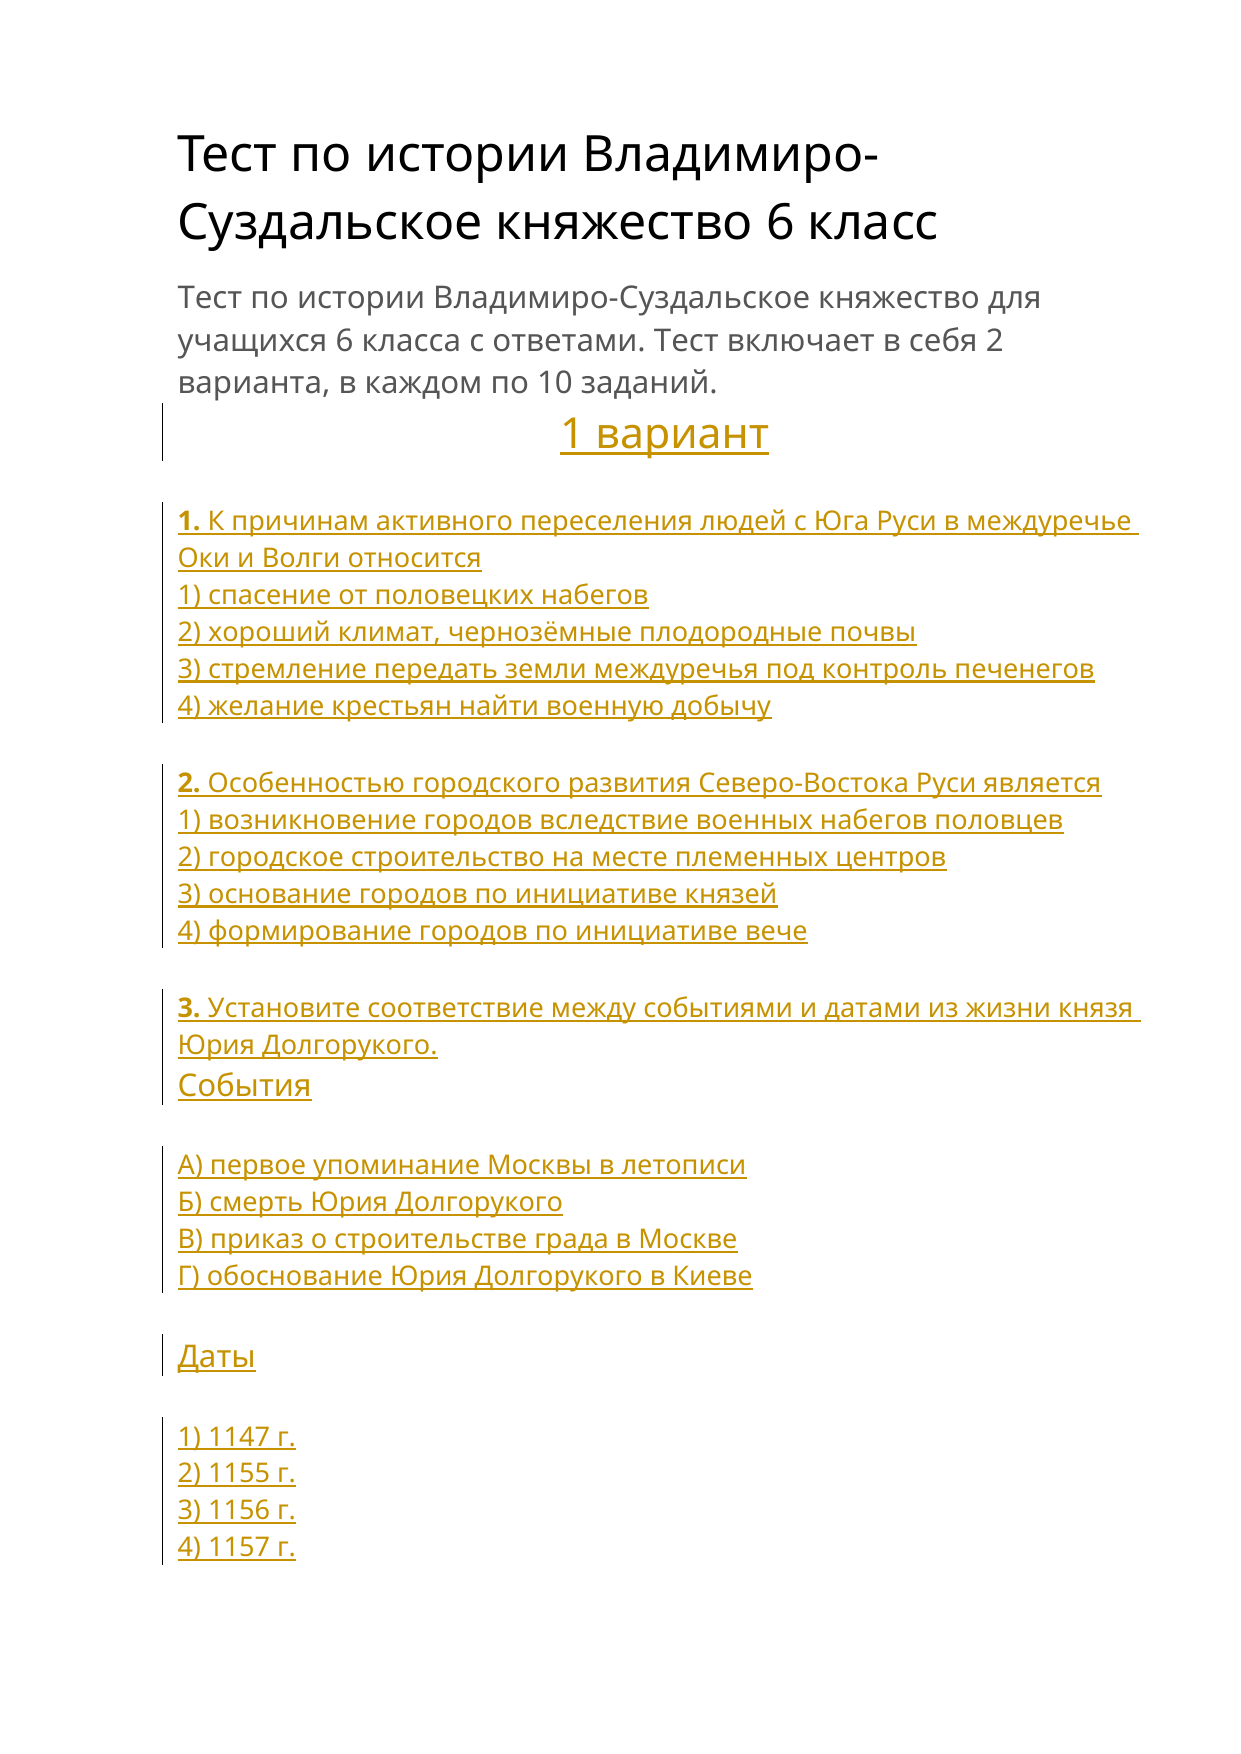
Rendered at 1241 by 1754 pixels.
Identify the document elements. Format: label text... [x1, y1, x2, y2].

text Тест по истории Владимиро-Суздальское княжество 6 класс [177, 118, 1152, 254]
text Тест по истории Владимиро-Суздальское княжество для учащихся 6 класса с ответами. Тест включает в себя 2 варианта, в каждом по 10 заданий. [177, 275, 1152, 403]
